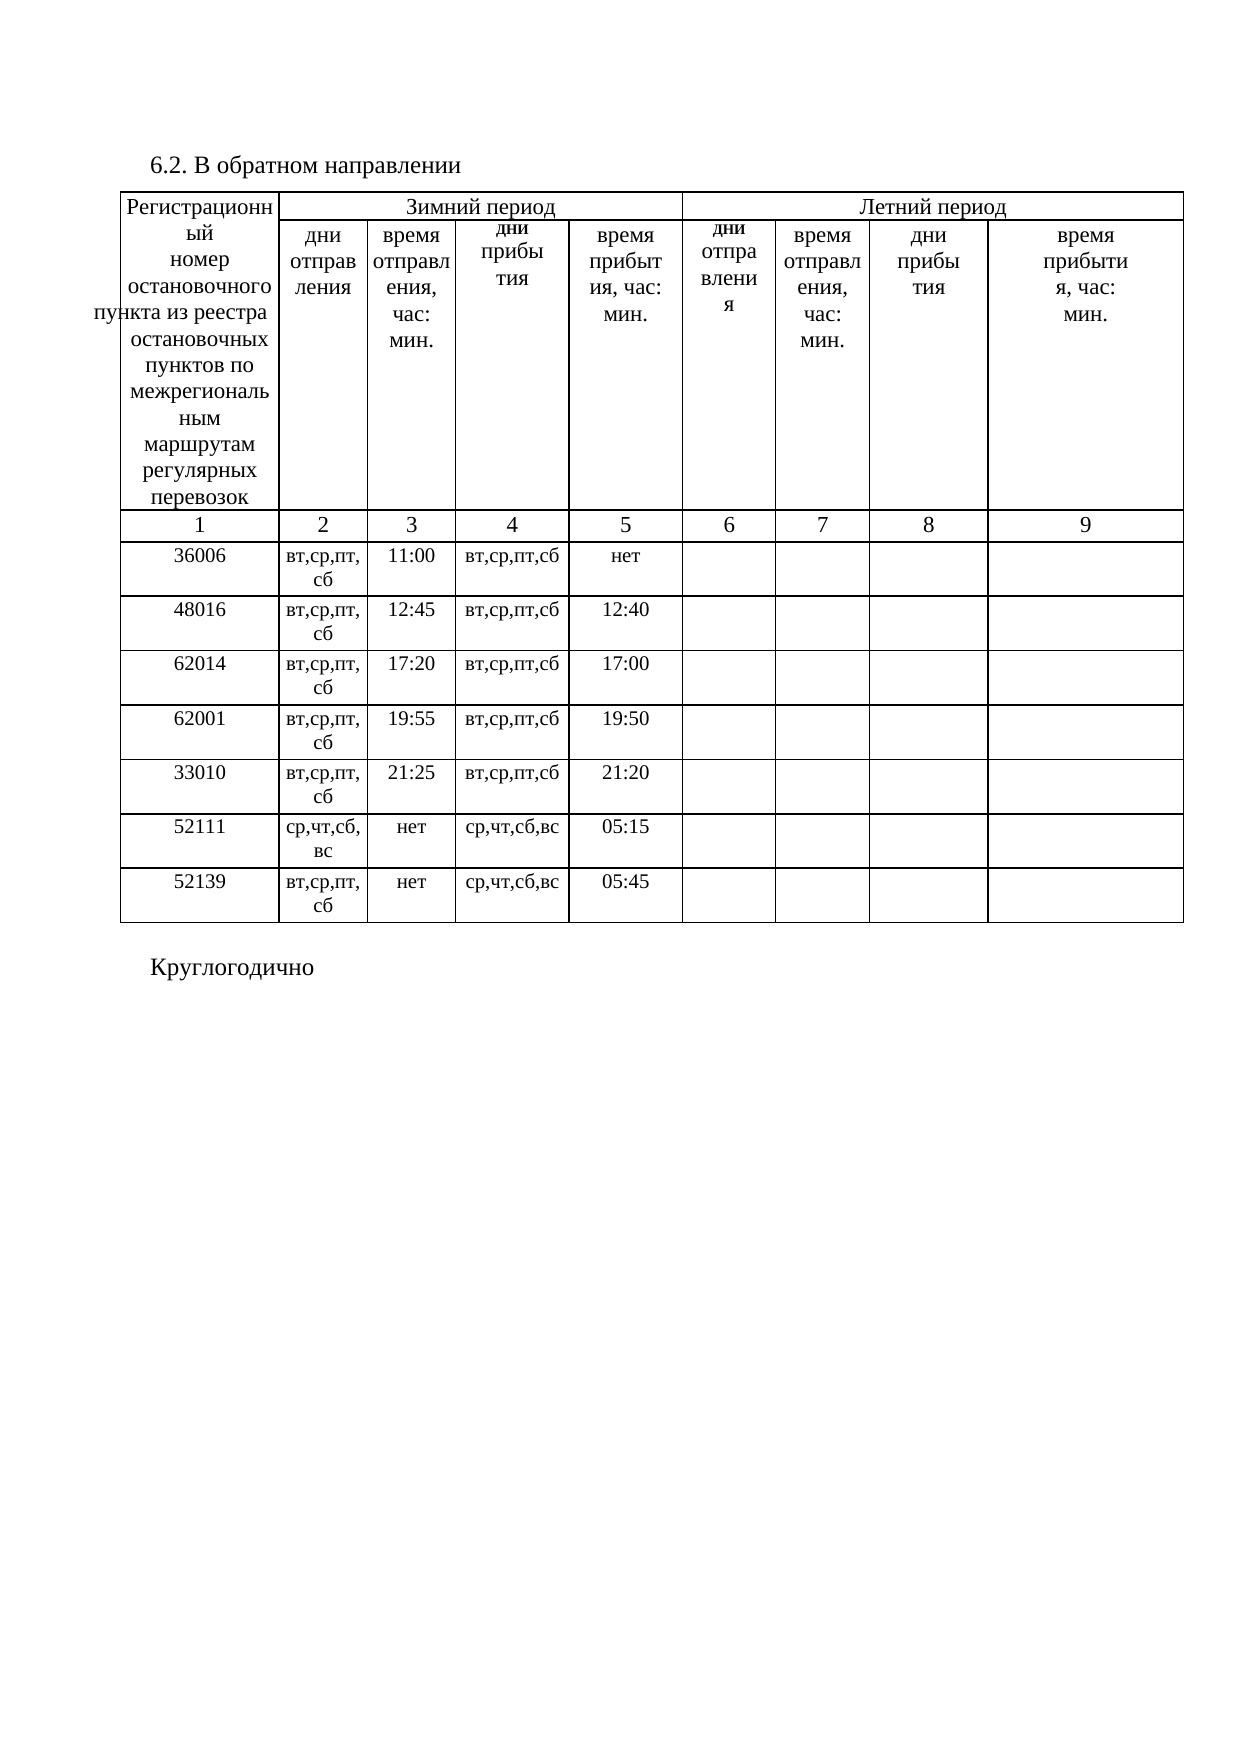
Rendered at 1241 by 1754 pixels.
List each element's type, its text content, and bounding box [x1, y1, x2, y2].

table_cell [776, 651, 869, 704]
table_cell 21:20 [570, 760, 682, 813]
table_cell 62001 [121, 706, 278, 758]
table_cell вт,ср,пт,сб [280, 543, 367, 595]
table_cell [683, 651, 775, 704]
table_cell вт,ср,пт,сб [280, 651, 367, 704]
table_cell 11:00 [368, 543, 455, 595]
table_cell 19:55 [368, 706, 455, 758]
table_cell 05:15 [570, 815, 682, 867]
table_cell ДНИ отпра влени я [683, 221, 775, 509]
table_cell [989, 815, 1183, 867]
table_cell 3 [368, 511, 455, 541]
table_cell время прибыт ия, час: мин. [570, 221, 682, 509]
table_cell [870, 597, 987, 650]
table_cell нет [368, 869, 455, 922]
table_cell [776, 815, 869, 867]
table_cell [989, 760, 1183, 813]
table_cell 5 [570, 511, 682, 541]
table_cell [683, 815, 775, 867]
table_cell [776, 869, 869, 922]
table_cell вт,ср,пт,сб [456, 651, 568, 704]
table_cell [683, 543, 775, 595]
table_cell 8 [870, 511, 987, 541]
table_cell 48016 [121, 597, 278, 650]
table_cell дни прибы тия [870, 221, 987, 509]
table_cell время отправл ения, час: мин. [368, 221, 455, 509]
table_header Летний период [683, 193, 1183, 219]
text 6.2. В обратном направлении [150, 150, 1090, 179]
table_cell [776, 597, 869, 650]
table_header Зимний период [280, 193, 682, 219]
table_cell 1 [121, 511, 278, 541]
table_cell дни отправ ления [280, 221, 367, 509]
table_cell вт,ср,пт,сб [280, 760, 367, 813]
table_cell 19:50 [570, 706, 682, 758]
table_cell вт,ср,пт,сб [456, 597, 568, 650]
table_cell ср,чт,сб,вс [280, 815, 367, 867]
table_cell [683, 597, 775, 650]
table_cell вт,ср,пт,сб [456, 760, 568, 813]
table_cell [870, 706, 987, 758]
table_cell нет [570, 543, 682, 595]
table_cell [989, 651, 1183, 704]
table_cell 12:40 [570, 597, 682, 650]
table_cell вт,ср,пт,сб [280, 869, 367, 922]
table_cell 2 [280, 511, 367, 541]
table_cell 6 [683, 511, 775, 541]
table_cell [776, 760, 869, 813]
table_cell [989, 543, 1183, 595]
table_cell 4 [456, 511, 568, 541]
table_cell 62014 [121, 651, 278, 704]
text Круглогодично [150, 952, 1090, 981]
table_cell 21:25 [368, 760, 455, 813]
table_cell 36006 [121, 543, 278, 595]
table_cell [989, 597, 1183, 650]
table_cell [870, 760, 987, 813]
table_cell время отправл ения, час: мин. [776, 221, 869, 509]
table_cell вт,ср,пт,сб [456, 543, 568, 595]
table_cell 17:20 [368, 651, 455, 704]
table_cell 9 [989, 511, 1183, 541]
table_cell вт,ср,пт,сб [280, 706, 367, 758]
table_cell 7 [776, 511, 869, 541]
table_cell [870, 651, 987, 704]
table_cell вт,ср,пт,сб [280, 597, 367, 650]
table_cell ср,чт,сб,вс [456, 815, 568, 867]
table_cell нет [368, 815, 455, 867]
table_cell 33010 [121, 760, 278, 813]
table_cell [870, 543, 987, 595]
table_cell [870, 869, 987, 922]
table_cell ср,чт,сб,вс [456, 869, 568, 922]
table_cell 05:45 [570, 869, 682, 922]
table_cell [683, 706, 775, 758]
table_cell вт,ср,пт,сб [456, 706, 568, 758]
table_cell [683, 869, 775, 922]
table_cell [989, 869, 1183, 922]
table_header Регистрационный номер остановочного пункта из реестра остановочных пунктов по межрегиональным маршрутам регулярных перевозок [121, 193, 278, 509]
table_cell [776, 543, 869, 595]
table_cell [776, 706, 869, 758]
table_cell 12:45 [368, 597, 455, 650]
table_cell ДНИ прибы тия [456, 221, 568, 509]
table_cell 52139 [121, 869, 278, 922]
table_cell 17:00 [570, 651, 682, 704]
table_cell [989, 706, 1183, 758]
table_cell [870, 815, 987, 867]
table_cell 52111 [121, 815, 278, 867]
table_cell время прибыти я, час: мин. [989, 221, 1183, 509]
table_cell [683, 760, 775, 813]
